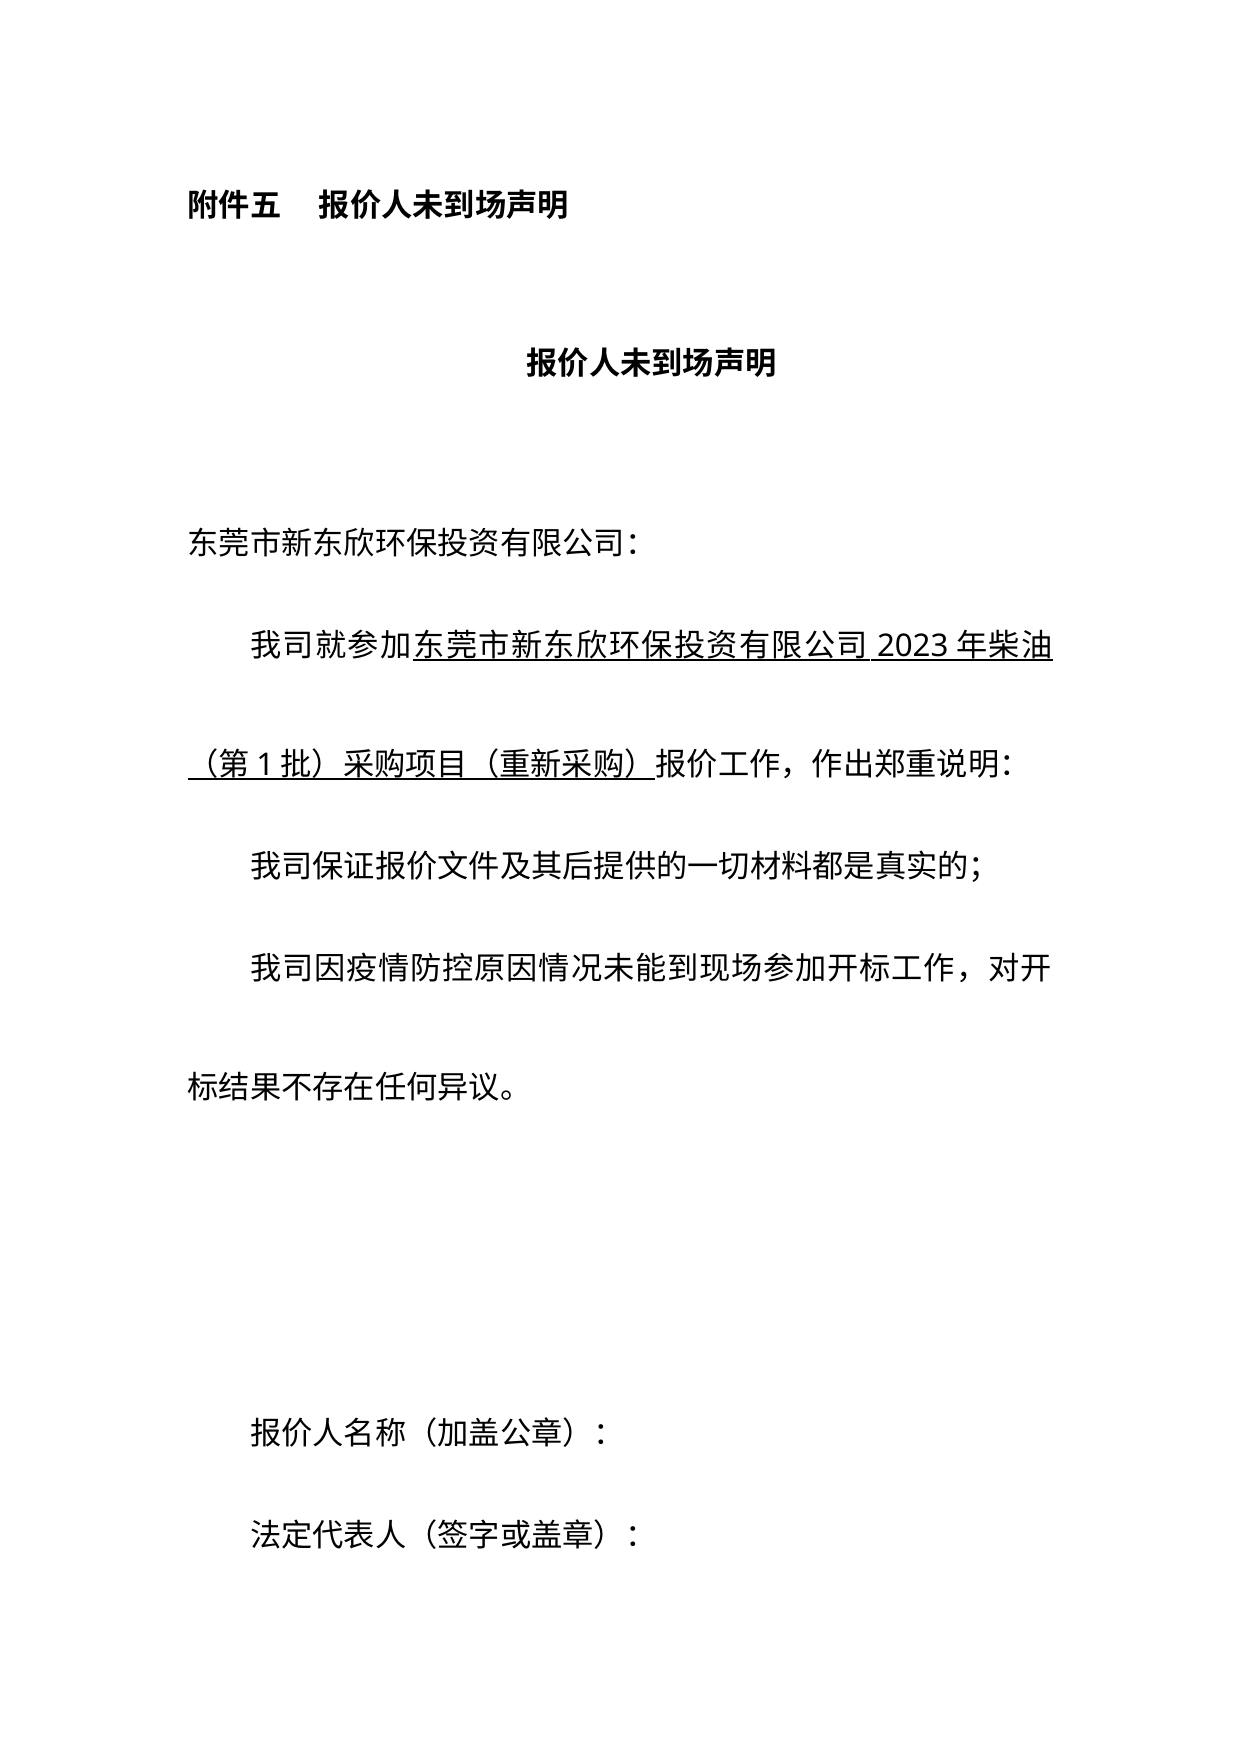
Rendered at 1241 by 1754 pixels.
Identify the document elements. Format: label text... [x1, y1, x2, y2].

list 报价人未到场声明 [187, 163, 1053, 242]
text 我司因疫情防控原因情况未能到现场参加开标工作，对开标结果不存在任何异议。 [187, 926, 1053, 1125]
text 报价人名称（加盖公章）： [187, 1391, 1053, 1471]
text 法定代表人（签字或盖章）： [187, 1493, 1053, 1573]
text 我司就参加东莞市新东欣环保投资有限公司2023年柴油（第1批）采购项目（重新采购）报价工作，作出郑重说明： [187, 603, 1053, 802]
text 报价人未到场声明 [187, 321, 1053, 401]
text 东莞市新东欣环保投资有限公司： [187, 501, 1053, 581]
text 我司保证报价文件及其后提供的一切材料都是真实的； [187, 824, 1053, 904]
